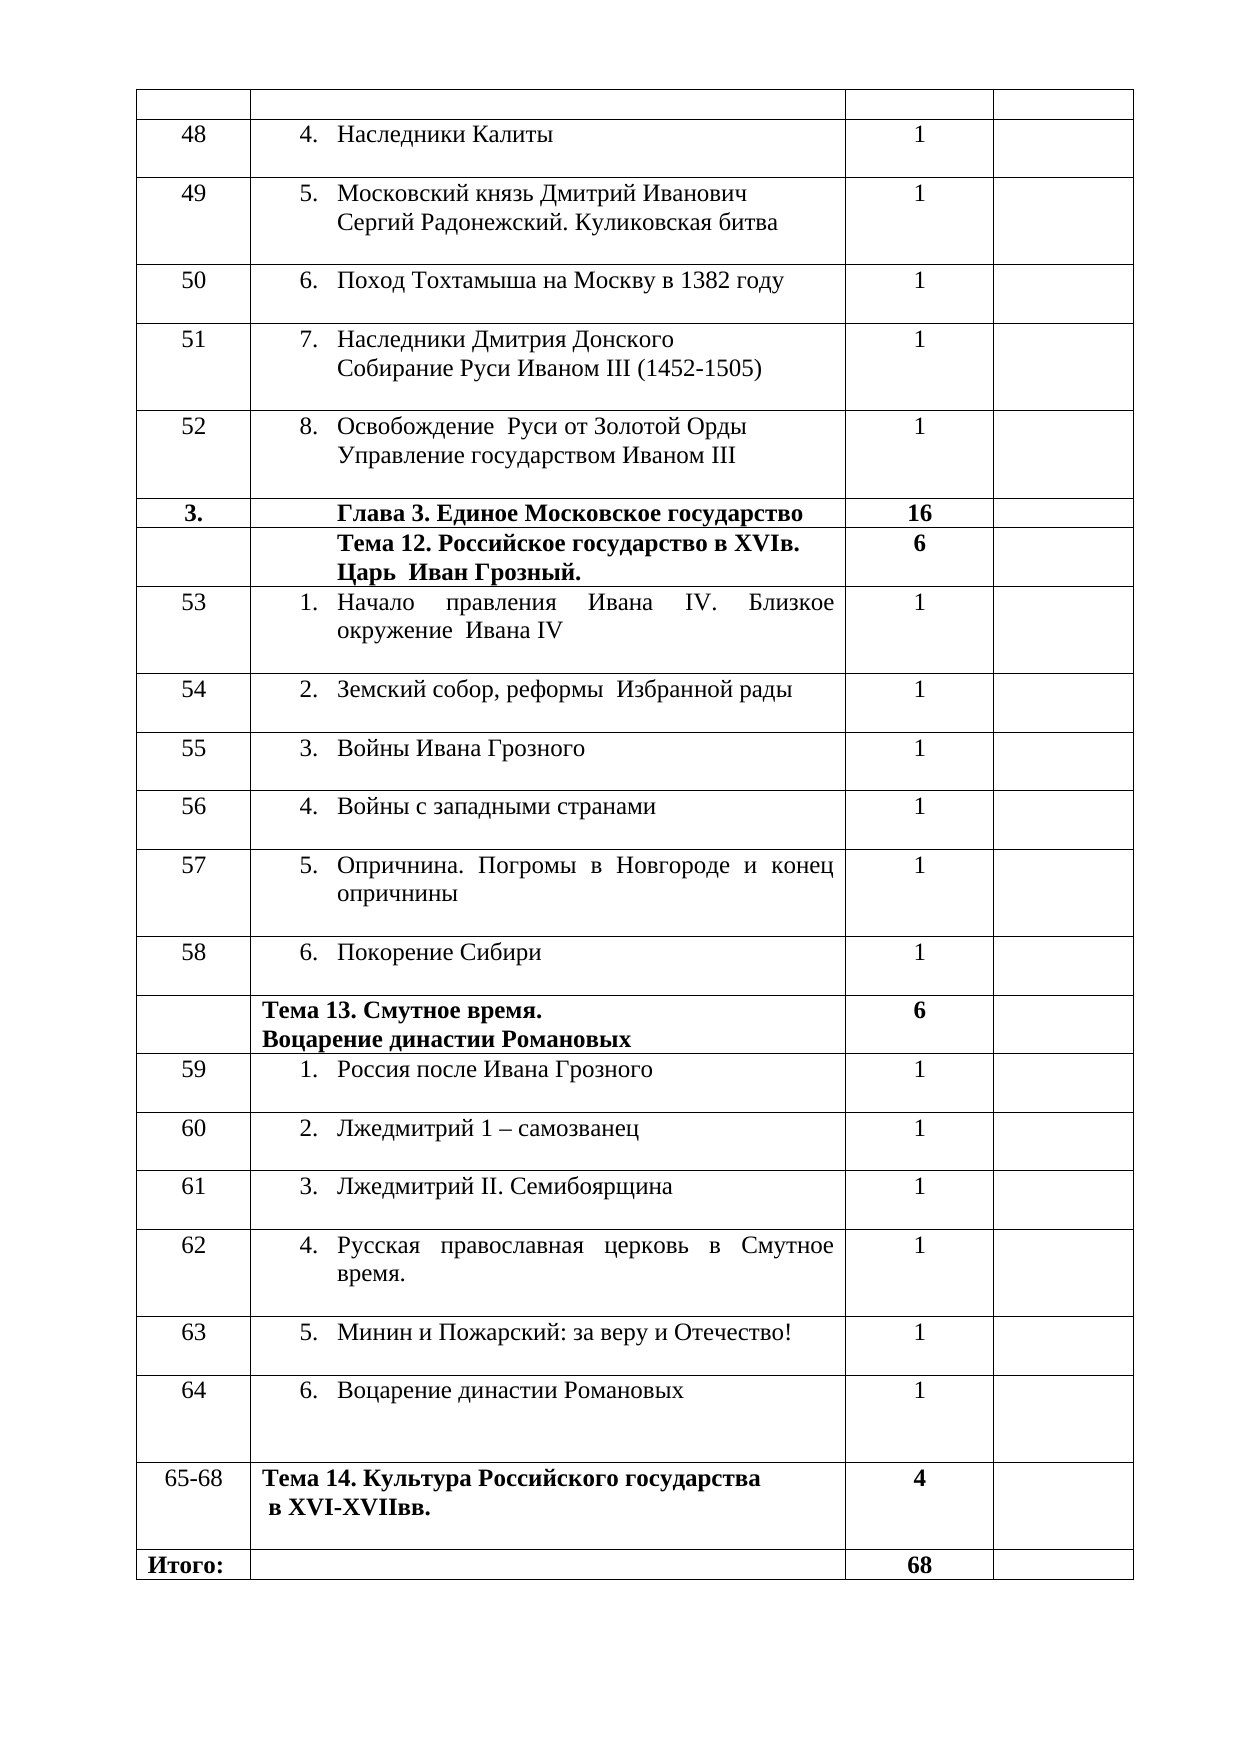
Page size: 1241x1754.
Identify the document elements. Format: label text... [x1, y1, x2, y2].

table_cell 6 [846, 528, 993, 586]
table_cell 1 [846, 733, 993, 790]
table_cell 1 [846, 178, 993, 264]
table_cell Тема 14. Культура Российского государства в XVI-XVIIвв. [251, 1463, 845, 1549]
table_cell 1 [846, 1054, 993, 1112]
table_cell 1 [846, 1230, 993, 1316]
table_cell Покорение Сибири [251, 937, 845, 994]
table_cell Земский собор, реформы Избранной рады [251, 674, 845, 732]
table_cell [994, 1171, 1133, 1229]
table_cell 1 [846, 1113, 993, 1170]
table_cell 64 [137, 1376, 250, 1462]
table_cell Лжедмитрий 1 – самозванец [251, 1113, 845, 1170]
table_cell [137, 528, 250, 586]
table_cell [994, 1113, 1133, 1170]
table_cell 1 [846, 791, 993, 849]
table_cell Россия после Ивана Грозного [251, 1054, 845, 1112]
table_cell Поход Тохтамыша на Москву в 1382 году [251, 265, 845, 323]
table_cell 49 [137, 178, 250, 264]
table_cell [251, 90, 845, 118]
table_cell [994, 1054, 1133, 1112]
table_cell Московский князь Дмитрий Иванович Сергий Радонежский. Куликовская битва [251, 178, 845, 264]
table_cell 61 [137, 1171, 250, 1229]
table_cell 1 [846, 587, 993, 673]
table_cell Наследники Калиты [251, 120, 845, 177]
table_cell [994, 1230, 1133, 1316]
table_cell 59 [137, 1054, 250, 1112]
table_cell 51 [137, 324, 250, 410]
table_cell 1 [846, 1317, 993, 1374]
table_cell 1 [846, 90, 993, 118]
table_cell 1 [846, 850, 993, 936]
table_cell [994, 324, 1133, 410]
table_cell 54 [137, 674, 250, 732]
table_cell Наследники Дмитрия Донского Собирание Руси Иваном III (1452-1505) [251, 324, 845, 410]
table_cell 4 [846, 1463, 993, 1549]
table_cell Войны Ивана Грозного [251, 733, 845, 790]
table_cell 63 [137, 1317, 250, 1374]
table_cell [994, 674, 1133, 732]
table_cell [994, 1376, 1133, 1462]
table_cell 50 [137, 265, 250, 323]
table_cell Русская православная церковь в Смутное время. [251, 1230, 845, 1316]
table_cell 1 [846, 937, 993, 994]
table_cell Освобождение Руси от Золотой Орды Управление государством Иваном III [251, 411, 845, 497]
table_cell [994, 850, 1133, 936]
table_cell 57 [137, 850, 250, 936]
table_cell [994, 411, 1133, 497]
table_cell 1 [846, 411, 993, 497]
table_cell 1 [846, 265, 993, 323]
table_cell Тема 12. Российское государство в XVIв. Царь Иван Грозный. [251, 528, 845, 586]
table_cell 47 [137, 90, 250, 118]
table_cell [994, 996, 1133, 1053]
table_cell [994, 90, 1133, 118]
table_cell [251, 1550, 845, 1579]
table_cell 68 [846, 1550, 993, 1579]
table_cell 16 [846, 499, 993, 527]
table_cell Опричнина. Погромы в Новгороде и конец опричнины [251, 850, 845, 936]
table_cell [137, 996, 250, 1053]
table_cell Глава 3. Единое Московское государство [251, 499, 845, 527]
table_cell 6 [846, 996, 993, 1053]
table_cell 1 [846, 674, 993, 732]
table_cell 1 [846, 1171, 993, 1229]
table_cell 3. [137, 499, 250, 527]
table_cell [994, 1550, 1133, 1579]
table_cell 58 [137, 937, 250, 994]
table_cell [994, 528, 1133, 586]
table_cell Войны с западными странами [251, 791, 845, 849]
table_cell 48 [137, 120, 250, 177]
table_cell 65-68 [137, 1463, 250, 1549]
table_cell [994, 265, 1133, 323]
table_cell [994, 1463, 1133, 1549]
table_cell [994, 791, 1133, 849]
table_cell [994, 733, 1133, 790]
table_cell Минин и Пожарский: за веру и Отечество! [251, 1317, 845, 1374]
table_cell Тема 13. Смутное время. Воцарение династии Романовых [251, 996, 845, 1053]
table_cell Лжедмитрий II. Семибоярщина [251, 1171, 845, 1229]
table_cell [994, 1317, 1133, 1374]
table_cell Начало правления Ивана IV. Близкое окружение Ивана IV [251, 587, 845, 673]
table_cell [994, 937, 1133, 994]
table_cell 62 [137, 1230, 250, 1316]
table_cell [994, 120, 1133, 177]
table_cell [994, 587, 1133, 673]
table_cell Воцарение династии Романовых [251, 1376, 845, 1462]
table_cell 52 [137, 411, 250, 497]
table_cell 53 [137, 587, 250, 673]
table_cell 1 [846, 324, 993, 410]
table_cell 1 [846, 120, 993, 177]
table_cell 1 [846, 1376, 993, 1462]
table_cell [994, 178, 1133, 264]
table_cell [994, 499, 1133, 527]
table_cell 55 [137, 733, 250, 790]
table_cell Итого: [137, 1550, 250, 1579]
table_cell 60 [137, 1113, 250, 1170]
table_cell 56 [137, 791, 250, 849]
